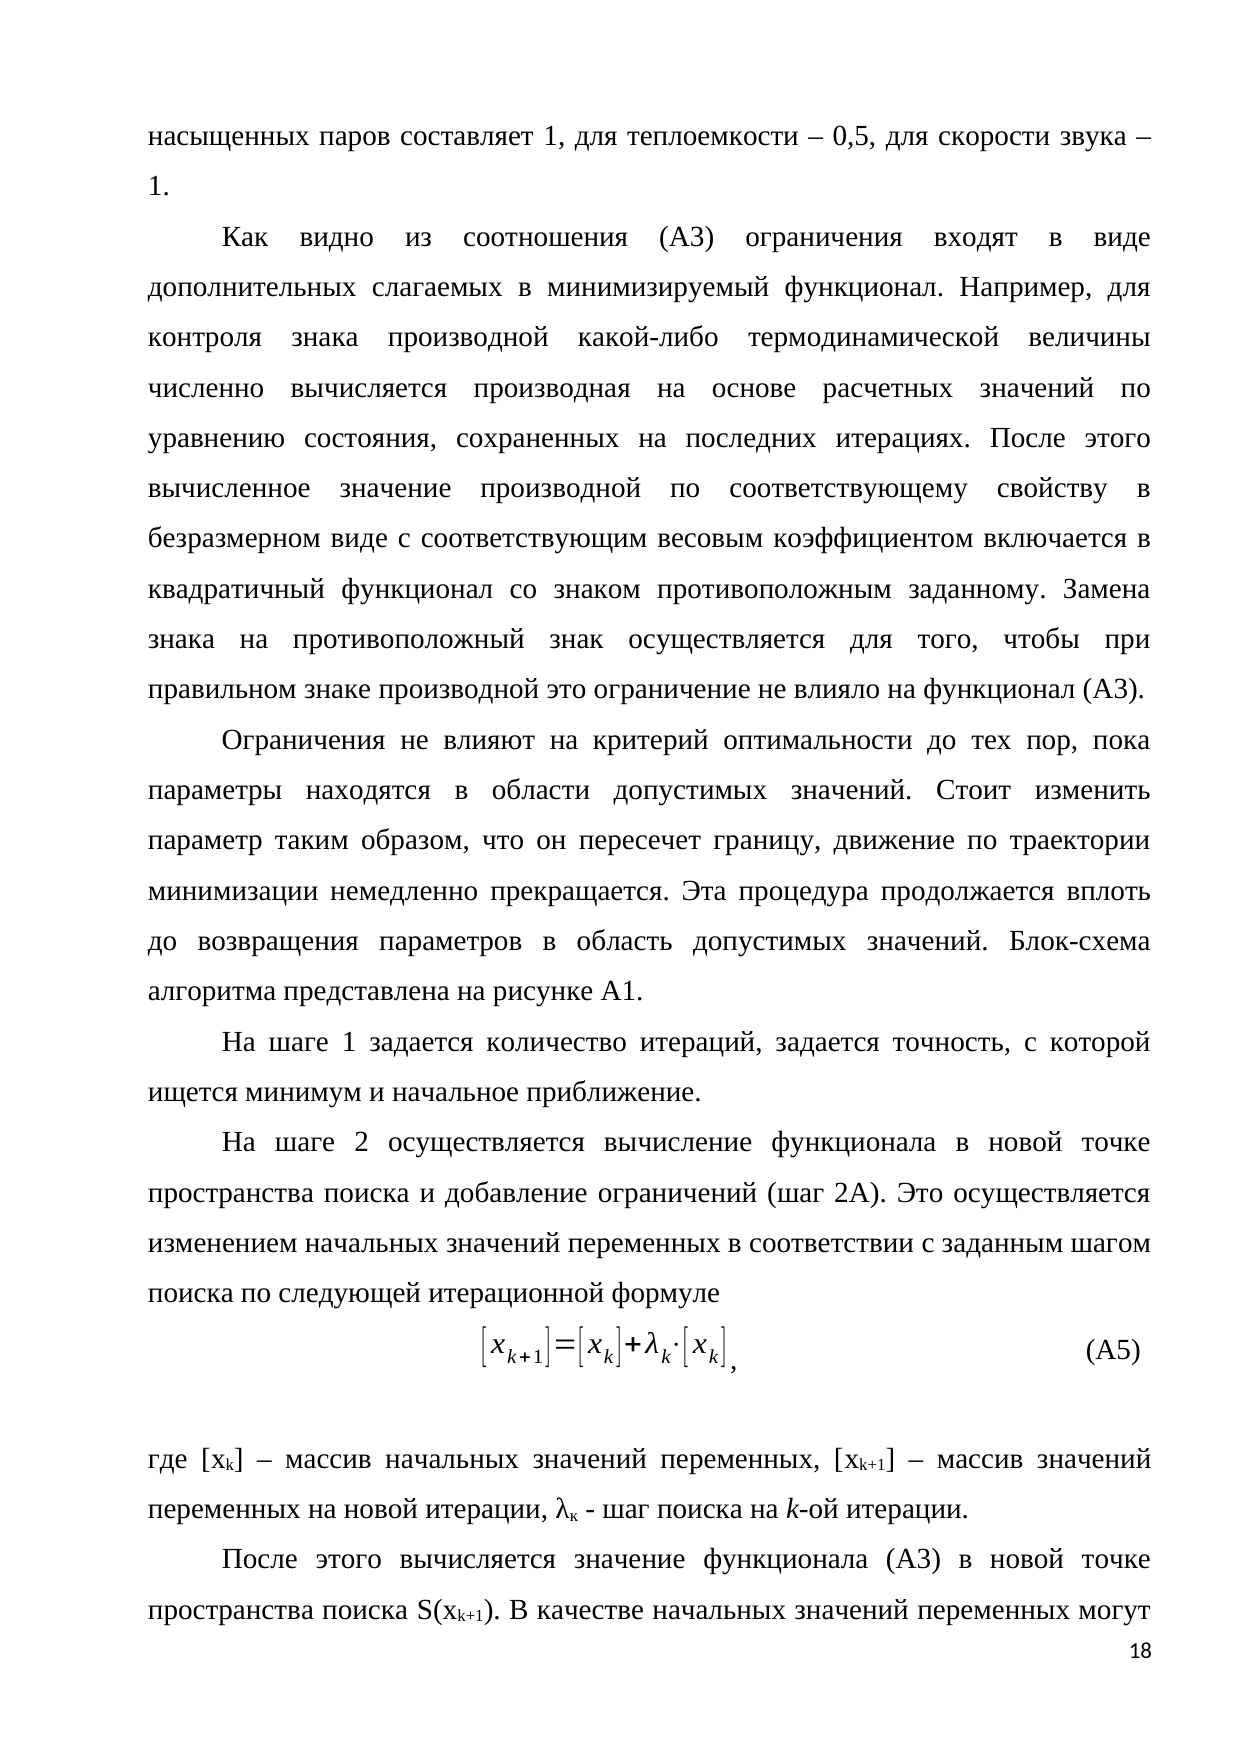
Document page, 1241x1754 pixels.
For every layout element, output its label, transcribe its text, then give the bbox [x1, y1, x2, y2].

text На шаге 1 задается количество итераций, задается точность, с которой ищется минимум и начальное приближение. [148, 1024, 1152, 1108]
table_header , [148, 1326, 1071, 1391]
text На шаге 2 осуществляется вычисление функционала в новой точке пространства поиска и добавление ограничений (шаг 2А). Это осуществляется изменением начальных значений переменных в соответствии с заданным шагом поиска по следующей итерационной формуле [148, 1124, 1152, 1309]
text Как видно из соотношения (А3) ограничения входят в виде дополнительных слагаемых в минимизируемый функционал. Например, для контроля знака производной какой-либо термодинамической величины численно вычисляется производная на основе расчетных значений по уравнению состояния, сохраненных на последних итерациях. После этого вычисленное значение производной по соответствующему свойству в безразмерном виде с соответствующим весовым коэффициентом включается в квадратичный функционал со знаком противоположным заданному. Замена знака на противоположный знак осуществляется для того, чтобы при правильном знаке производной это ограничение не влияло на функционал (А3). [148, 219, 1152, 705]
text Ограничения не влияют на критерий оптимальности до тех пор, пока параметры находятся в области допустимых значений. Стоит изменить параметр таким образом, что он пересечет границу, движение по траектории минимизации немедленно прекращается. Эта процедура продолжается вплоть до возвращения параметров в область допустимых значений. Блок-схема алгоритма представлена на рисунке А1. [148, 722, 1152, 1007]
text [148, 118, 1152, 202]
table_header (А5) [1071, 1326, 1152, 1391]
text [148, 1542, 1152, 1626]
text где [xk] – массив начальных значений переменных, [xk+1] – массив значений переменных на новой итерации, λк - шаг поиска на k-ой итерации. [148, 1441, 1152, 1525]
